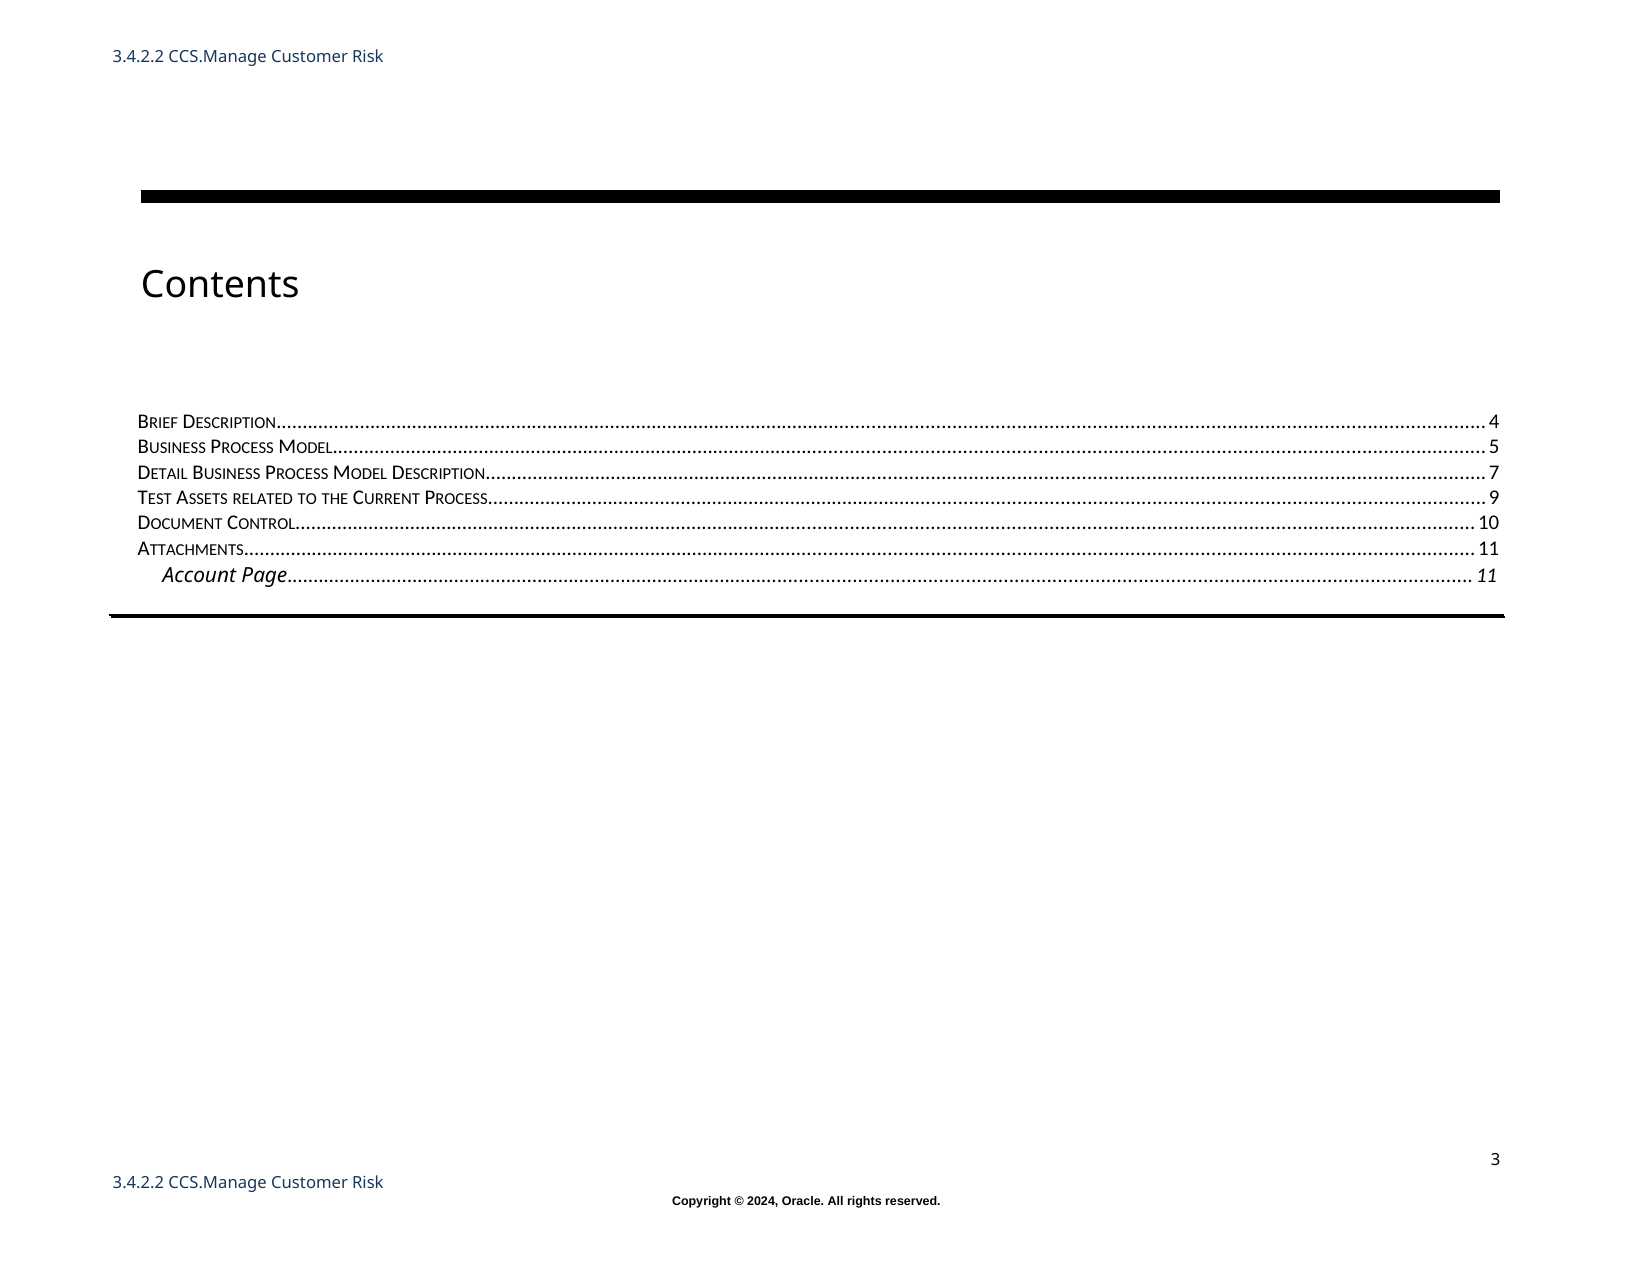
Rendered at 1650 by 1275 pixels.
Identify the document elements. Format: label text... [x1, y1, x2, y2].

text Account Page 11 [162, 561, 1500, 589]
text Brief Description 4 [137, 408, 1500, 433]
text Detail Business Process Model Description 7 [137, 459, 1500, 484]
text Attachments 11 [137, 535, 1500, 561]
text Business Process Model 5 [137, 433, 1500, 459]
subtitle Contents [141, 203, 1500, 308]
text Test Assets related to the Current Process 9 [137, 484, 1500, 510]
text Document Control 10 [137, 510, 1500, 535]
